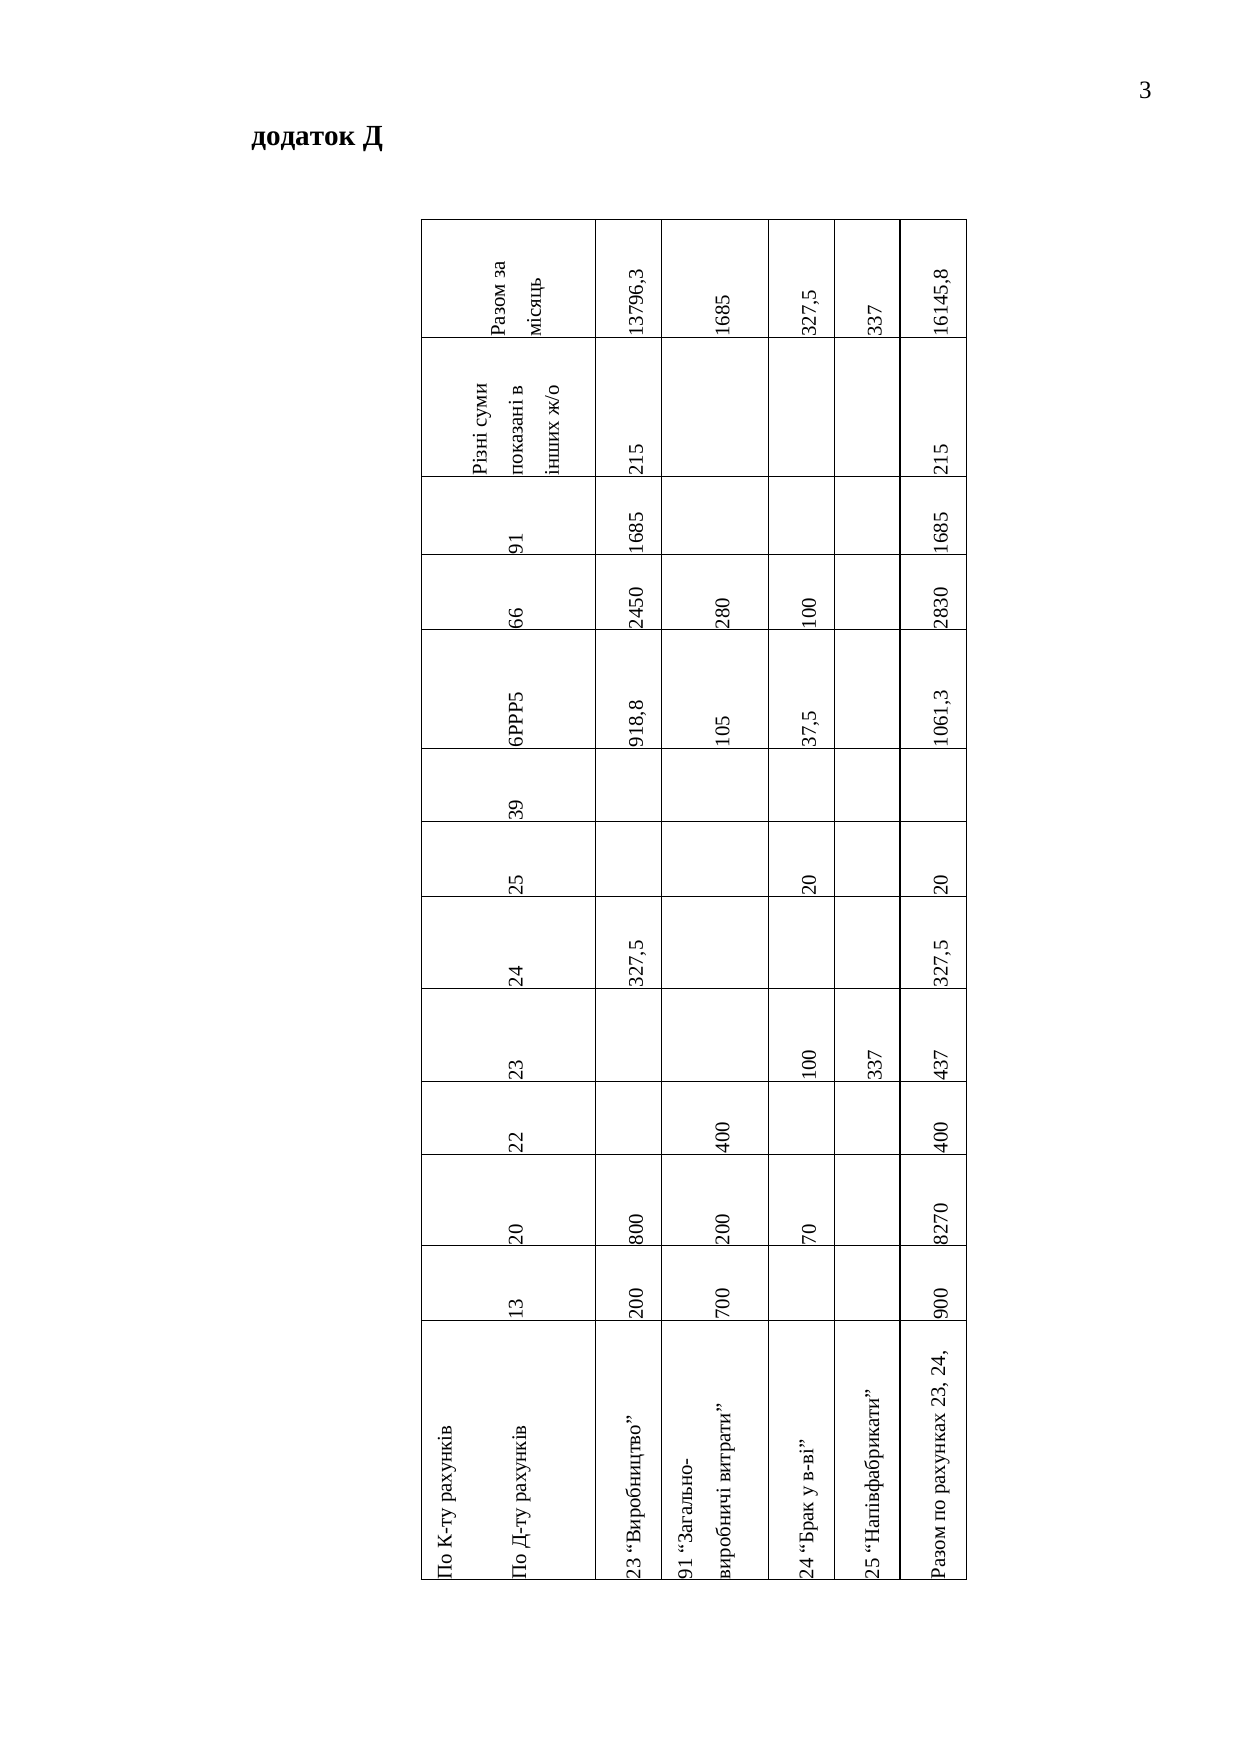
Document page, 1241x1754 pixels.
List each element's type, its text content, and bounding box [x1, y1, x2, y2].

table_cell [835, 477, 899, 554]
table_cell 1061,3 [901, 630, 966, 747]
table_cell 100 [769, 555, 834, 629]
table_cell 400 [901, 1082, 966, 1153]
table_cell 327,5 [901, 897, 966, 987]
table_cell 24 “Брак у в-ві” [769, 1321, 834, 1579]
table_header Разом за місяць [422, 220, 595, 337]
table_cell 800 [596, 1155, 661, 1245]
table_cell [835, 1082, 899, 1153]
table_cell [835, 1155, 899, 1245]
table_cell По К-ту рахунків По Д-ту рахунків [422, 1321, 595, 1579]
table_cell 437 [901, 989, 966, 1081]
table_cell [596, 989, 661, 1081]
table_cell 200 [662, 1155, 768, 1245]
table_cell 20 [901, 822, 966, 896]
table_cell 2830 [901, 555, 966, 629]
table_cell 25 “Напівфабрикати” [835, 1321, 899, 1579]
table_cell [835, 822, 899, 896]
table_cell 23 [422, 989, 595, 1081]
table_cell [835, 1246, 899, 1320]
table_cell 70 [769, 1155, 834, 1245]
table_cell 91 [422, 477, 595, 554]
table_cell 327,5 [596, 897, 661, 987]
table_cell 13 [422, 1246, 595, 1320]
table_cell 39 [422, 749, 595, 821]
table_cell 66 [422, 555, 595, 629]
text додаток Д [177, 118, 1152, 152]
table_cell [769, 749, 834, 821]
table_cell [901, 749, 966, 821]
table_cell 900 [901, 1246, 966, 1320]
table_cell 37,5 [769, 630, 834, 747]
table_cell [769, 1246, 834, 1320]
table_cell [662, 749, 768, 821]
table_cell 20 [422, 1155, 595, 1245]
table_cell 6РРР5 [422, 630, 595, 747]
table_cell [662, 989, 768, 1081]
table_header 16145,8 [901, 220, 966, 337]
table_cell 1685 [901, 477, 966, 554]
table_cell [769, 477, 834, 554]
table_cell 200 [596, 1246, 661, 1320]
table_header 1685 [662, 220, 768, 337]
table_cell [662, 338, 768, 476]
table_cell [835, 338, 899, 476]
table_cell [835, 897, 899, 987]
table_cell 400 [662, 1082, 768, 1153]
table_cell 22 [422, 1082, 595, 1153]
table_cell 337 [835, 989, 899, 1081]
table_header 327,5 [769, 220, 834, 337]
table_cell [769, 338, 834, 476]
table_cell 1685 [596, 477, 661, 554]
table_cell [835, 555, 899, 629]
table_cell 23 “Виробництво” [596, 1321, 661, 1579]
table_header 13796,3 [596, 220, 661, 337]
table_cell [835, 749, 899, 821]
table_cell Різні суми показані в інших ж/о [422, 338, 595, 476]
table_cell [662, 477, 768, 554]
table_cell 100 [769, 989, 834, 1081]
table_header 337 [835, 220, 899, 337]
table_cell 280 [662, 555, 768, 629]
table_cell 2450 [596, 555, 661, 629]
table_cell [769, 1082, 834, 1153]
table_cell 700 [662, 1246, 768, 1320]
table_cell [662, 822, 768, 896]
table_cell 918,8 [596, 630, 661, 747]
table_cell 215 [901, 338, 966, 476]
table_cell [662, 897, 768, 987]
table_cell [596, 822, 661, 896]
table_cell 105 [662, 630, 768, 747]
table_cell Разом по рахунках 23, 24, 25, 91 [901, 1321, 966, 1579]
table_cell 8270 [901, 1155, 966, 1245]
table_cell 20 [769, 822, 834, 896]
table_cell [835, 630, 899, 747]
table_cell 91 “Загально- виробничі витрати” [662, 1321, 768, 1579]
table_cell 25 [422, 822, 595, 896]
table_cell [596, 749, 661, 821]
table_cell 215 [596, 338, 661, 476]
table_cell [596, 1082, 661, 1153]
table_cell [769, 897, 834, 987]
table_cell 24 [422, 897, 595, 987]
